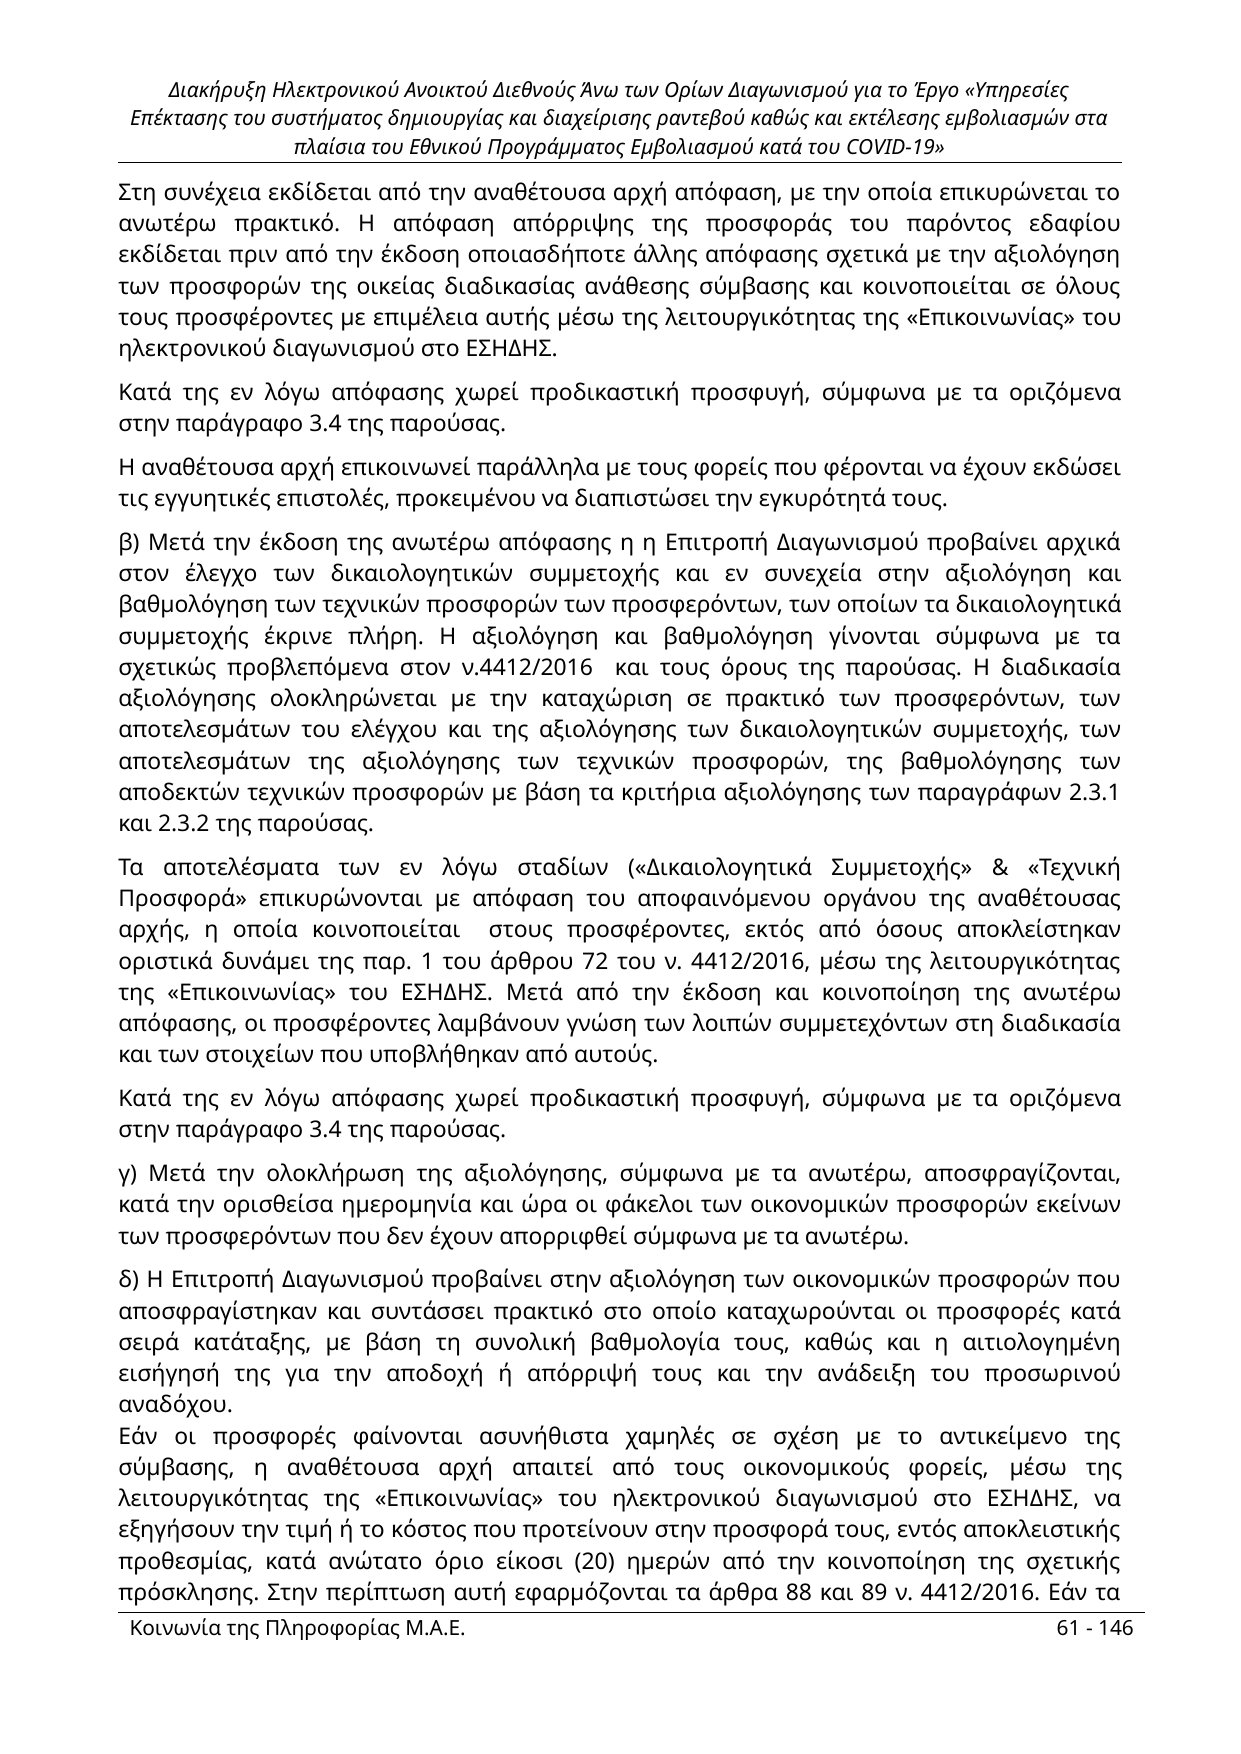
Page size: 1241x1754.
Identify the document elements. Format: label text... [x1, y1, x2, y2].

text Στη συνέχεια εκδίδεται από την αναθέτουσα αρχή απόφαση, με την οποία επικυρώνεται το ανωτέρω πρακτικό. Η απόφαση απόρριψης της προσφοράς του παρόντος εδαφίου εκδίδεται πριν από την έκδοση οποιασδήποτε άλλης απόφασης σχετικά με την αξιολόγηση των προσφορών της οικείας διαδικασίας ανάθεσης σύμβασης και κοινοποιείται σε όλους τους προσφέροντες με επιμέλεια αυτής μέσω της λειτουργικότητας της «Επικοινωνίας» του ηλεκτρονικού διαγωνισμού στο ΕΣΗΔΗΣ. [118, 176, 1122, 363]
text Η αναθέτουσα αρχή επικοινωνεί παράλληλα με τους φορείς που φέρονται να έχουν εκδώσει τις εγγυητικές επιστολές, προκειμένου να διαπιστώσει την εγκυρότητά τους. [118, 451, 1122, 513]
text Κατά της εν λόγω απόφασης χωρεί προδικαστική προσφυγή, σύμφωνα με τα οριζόμενα στην παράγραφο 3.4 της παρούσας. [118, 1082, 1122, 1145]
text β) Μετά την έκδοση της ανωτέρω απόφασης η η Επιτροπή Διαγωνισμού προβαίνει αρχικά στον έλεγχο των δικαιολογητικών συμμετοχής και εν συνεχεία στην αξιολόγηση και βαθμολόγηση των τεχνικών προσφορών των προσφερόντων, των οποίων τα δικαιολογητικά συμμετοχής έκρινε πλήρη. Η αξιολόγηση και βαθμολόγηση γίνονται σύμφωνα με τα σχετικώς προβλεπόμενα στον ν.4412/2016 και τους όρους της παρούσας. Η διαδικασία αξιολόγησης ολοκληρώνεται με την καταχώριση σε πρακτικό των προσφερόντων, των αποτελεσμάτων του ελέγχου και της αξιολόγησης των δικαιολογητικών συμμετοχής, των αποτελεσμάτων της αξιολόγησης των τεχνικών προσφορών, της βαθμολόγησης των αποδεκτών τεχνικών προσφορών με βάση τα κριτήρια αξιολόγησης των παραγράφων 2.3.1 και 2.3.2 της παρούσας. [118, 526, 1122, 838]
text δ) Η Επιτροπή Διαγωνισμού προβαίνει στην αξιολόγηση των οικονομικών προσφορών που αποσφραγίστηκαν και συντάσσει πρακτικό στο οποίο καταχωρούνται οι προσφορές κατά σειρά κατάταξης, με βάση τη συνολική βαθμολογία τους, καθώς και η αιτιολογημένη εισήγησή της για την αποδοχή ή απόρριψή τους και την ανάδειξη του προσωρινού αναδόχου. [118, 1263, 1122, 1420]
text Κατά της εν λόγω απόφασης χωρεί προδικαστική προσφυγή, σύμφωνα με τα οριζόμενα στην παράγραφο 3.4 της παρούσας. [118, 376, 1122, 438]
text γ) Μετά την ολοκλήρωση της αξιολόγησης, σύμφωνα με τα ανωτέρω, αποσφραγίζονται, κατά την ορισθείσα ημερομηνία και ώρα οι φάκελοι των οικονομικών προσφορών εκείνων των προσφερόντων που δεν έχουν απορριφθεί σύμφωνα με τα ανωτέρω. [118, 1157, 1122, 1251]
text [118, 1420, 1122, 1607]
text Τα αποτελέσματα των εν λόγω σταδίων («Δικαιολογητικά Συμμετοχής» & «Τεχνική Προσφορά» επικυρώνονται με απόφαση του αποφαινόμενου οργάνου της αναθέτουσας αρχής, η οποία κοινοποιείται στους προσφέροντες, εκτός από όσους αποκλείστηκαν οριστικά δυνάμει της παρ. 1 του άρθρου 72 του ν. 4412/2016, μέσω της λειτουργικότητας της «Επικοινωνίας» του ΕΣΗΔΗΣ. Μετά από την έκδοση και κοινοποίηση της ανωτέρω απόφασης, οι προσφέροντες λαμβάνουν γνώση των λοιπών συμμετεχόντων στη διαδικασία και των στοιχείων που υποβλήθηκαν από αυτούς. [118, 851, 1122, 1070]
